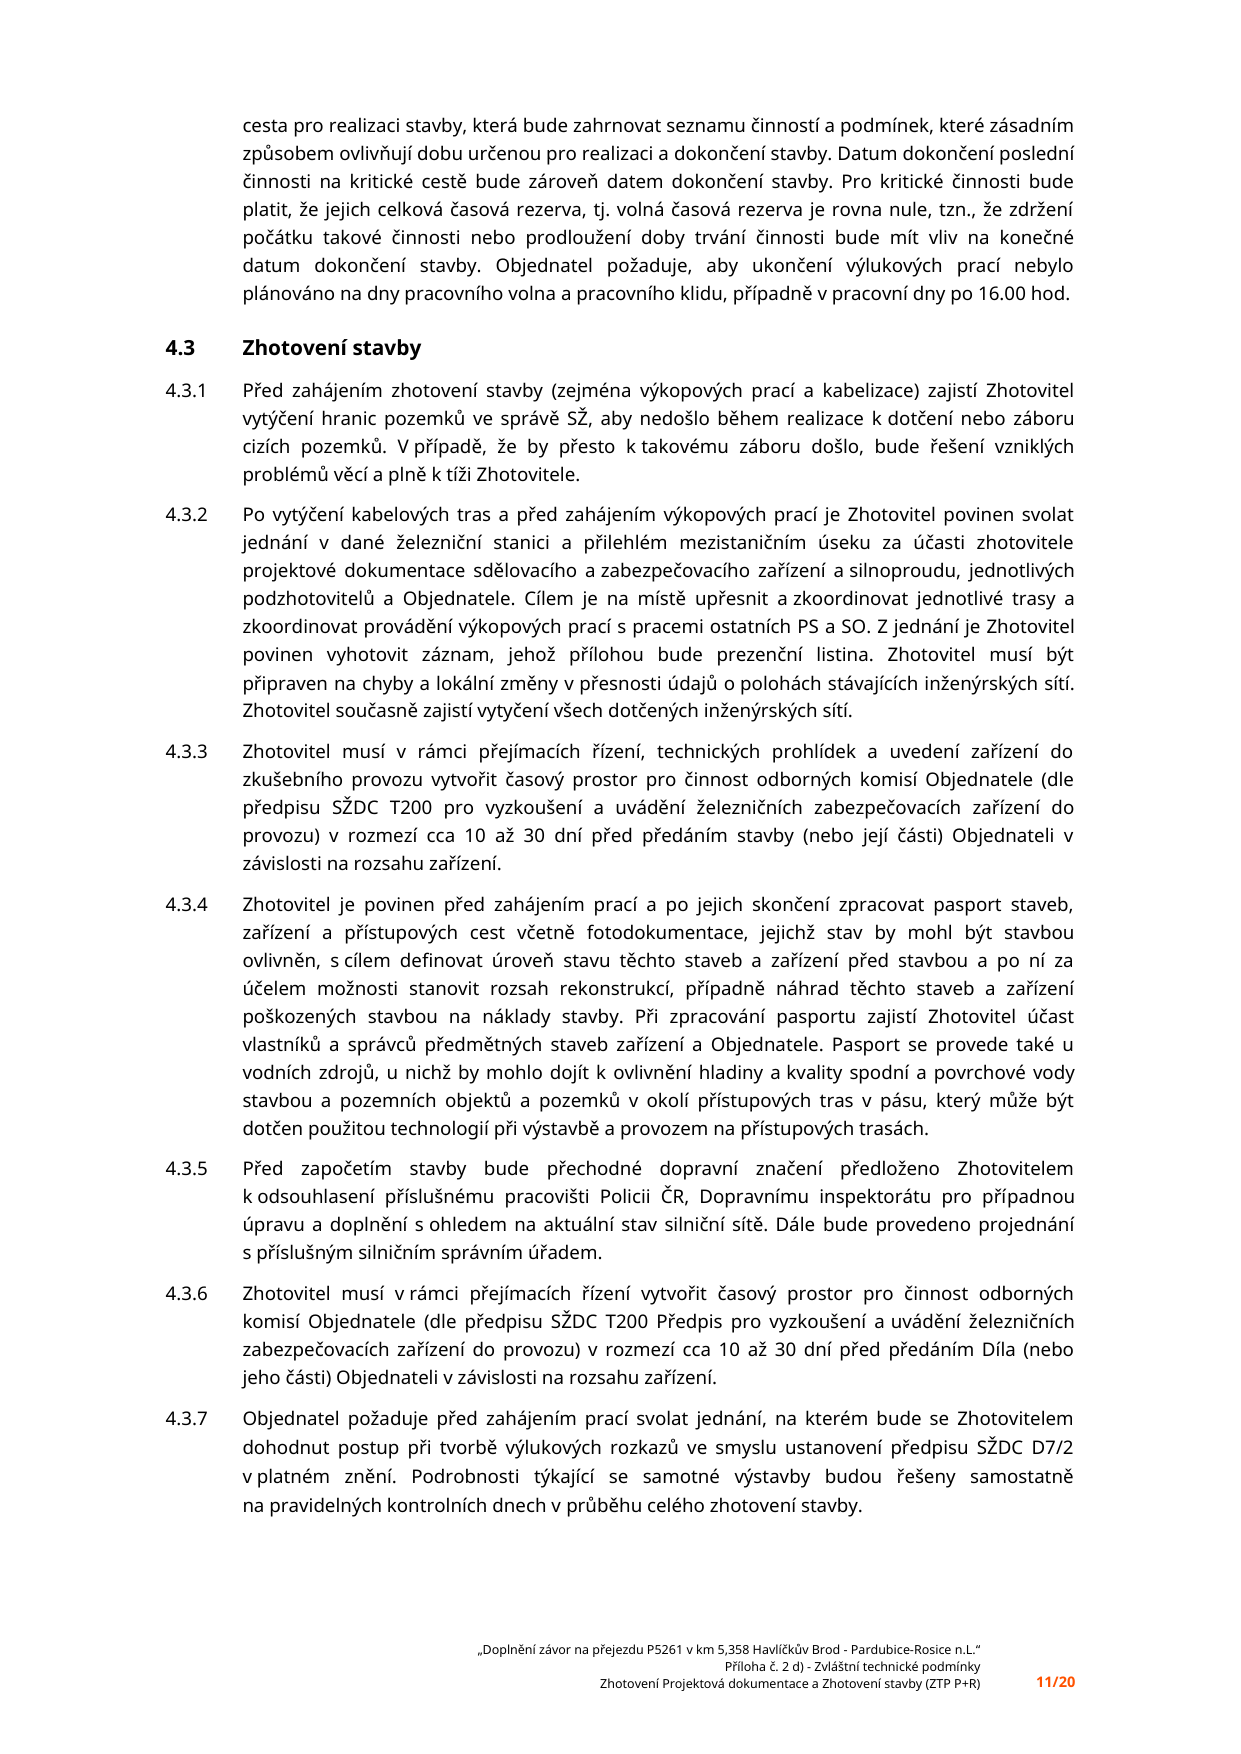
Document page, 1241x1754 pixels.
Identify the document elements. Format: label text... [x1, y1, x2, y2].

text Zhotovitel musí v rámci přejímacích řízení vytvořit časový prostor pro činnost odborných komisí Objednatele (dle předpisu SŽDC T200 Předpis pro vyzkoušení a uvádění železničních zabezpečovacích zařízení do provozu) v rozmezí cca 10 až 30 dní před předáním Díla (nebo jeho části) Objednateli v závislosti na rozsahu zařízení. [165, 1280, 1075, 1390]
text Zhotovitel je povinen před zahájením prací a po jejich skončení zpracovat pasport staveb, zařízení a přístupových cest včetně fotodokumentace, jejichž stav by mohl být stavbou ovlivněn, s cílem definovat úroveň stavu těchto staveb a zařízení před stavbou a po ní za účelem možnosti stanovit rozsah rekonstrukcí, případně náhrad těchto staveb a zařízení poškozených stavbou na náklady stavby. Při zpracování pasportu zajistí Zhotovitel účast vlastníků a správců předmětných staveb zařízení a Objednatele. Pasport se provede také u vodních zdrojů, u nichž by mohlo dojít k ovlivnění hladiny a kvality spodní a povrchové vody stavbou a pozemních objektů a pozemků v okolí přístupových tras v pásu, který může být dotčen použitou technologií při výstavbě a provozem na přístupových trasách. [165, 891, 1075, 1141]
text Zhotovení stavby [165, 333, 1075, 362]
text Před započetím stavby bude přechodné dopravní značení předloženo Zhotovitelem k odsouhlasení příslušnému pracovišti Policii ČR, Dopravnímu inspektorátu pro případnou úpravu a doplnění s ohledem na aktuální stav silniční sítě. Dále bude provedeno projednání s příslušným silničním správním úřadem. [165, 1156, 1075, 1265]
text Objednatel požaduje před zahájením prací svolat jednání, na kterém bude se Zhotovitelem dohodnut postup při tvorbě výlukových rozkazů ve smyslu ustanovení předpisu SŽDC D7/2 v platném znění. Podrobnosti týkající se samotné výstavby budou řešeny samostatně na pravidelných kontrolních dnech v průběhu celého zhotovení stavby. [165, 1405, 1075, 1518]
text Před zahájením zhotovení stavby (zejména výkopových prací a kabelizace) zajistí Zhotovitel vytýčení hranic pozemků ve správě SŽ, aby nedošlo během realizace k dotčení nebo záboru cizích pozemků. V případě, že by přesto k takovému záboru došlo, bude řešení vzniklých problémů věcí a plně k tíži Zhotovitele. [165, 377, 1075, 487]
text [242, 112, 1075, 306]
text Po vytýčení kabelových tras a před zahájením výkopových prací je Zhotovitel povinen svolat jednání v dané železniční stanici a přilehlém mezistaničním úseku za účasti zhotovitele projektové dokumentace sdělovacího a zabezpečovacího zařízení a silnoproudu, jednotlivých podzhotovitelů a Objednatele. Cílem je na místě upřesnit a zkoordinovat jednotlivé trasy a zkoordinovat provádění výkopových prací s pracemi ostatních PS a SO. Z jednání je Zhotovitel povinen vyhotovit záznam, jehož přílohou bude prezenční listina. Zhotovitel musí být připraven na chyby a lokální změny v přesnosti údajů o polohách stávajících inženýrských sítí. Zhotovitel současně zajistí vytyčení všech dotčených inženýrských sítí. [165, 502, 1075, 723]
text Zhotovitel musí v rámci přejímacích řízení, technických prohlídek a uvedení zařízení do zkušebního provozu vytvořit časový prostor pro činnost odborných komisí Objednatele (dle předpisu SŽDC T200 pro vyzkoušení a uvádění železničních zabezpečovacích zařízení do provozu) v rozmezí cca 10 až 30 dní před předáním stavby (nebo její části) Objednateli v závislosti na rozsahu zařízení. [165, 738, 1075, 876]
